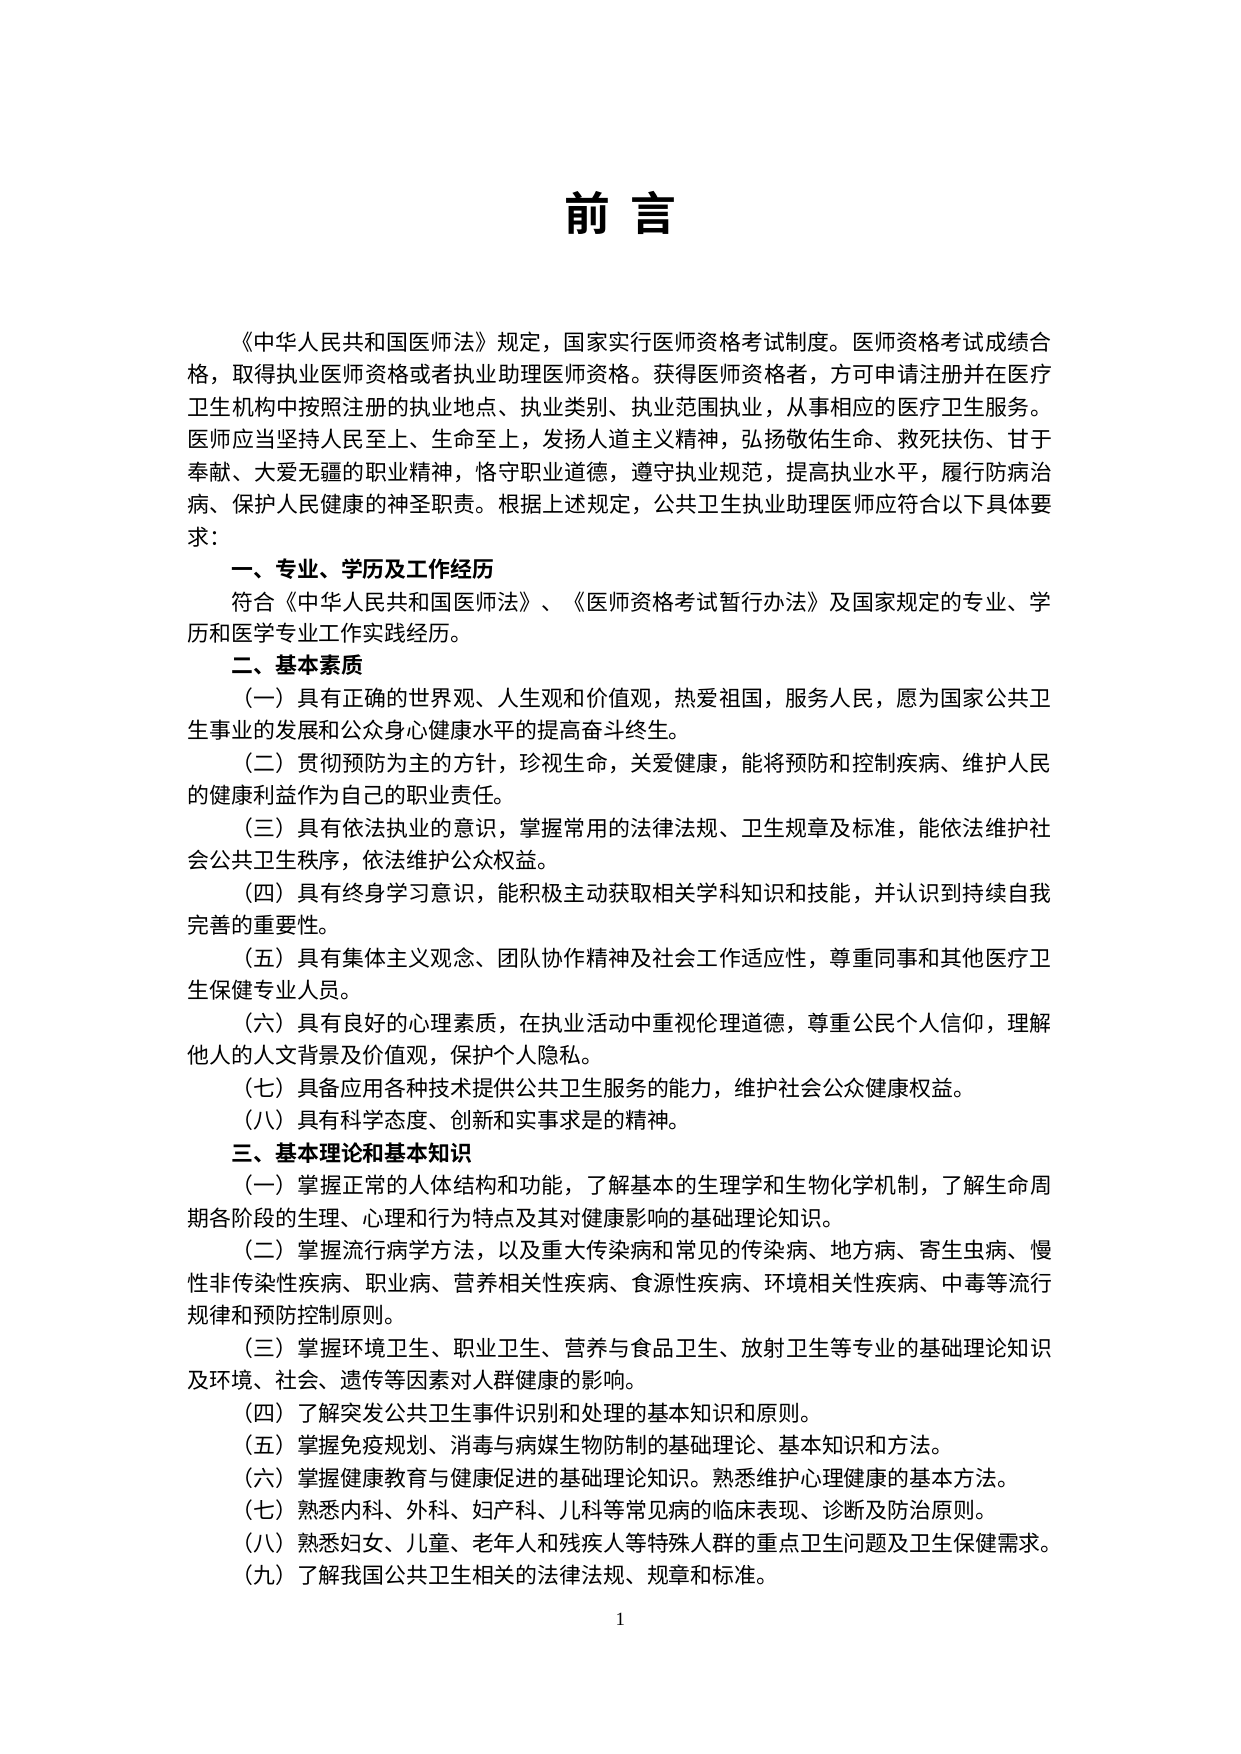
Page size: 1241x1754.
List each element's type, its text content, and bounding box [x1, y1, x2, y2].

text （八）熟悉妇女、儿童、老年人和残疾人等特殊人群的重点卫生问题及卫生保健需求。 [187, 1525, 1053, 1558]
text 二、基本素质 [187, 648, 1053, 680]
text （六）掌握健康教育与健康促进的基础理论知识。熟悉维护心理健康的基本方法。 [187, 1460, 1053, 1493]
text （五）掌握免疫规划、消毒与病媒生物防制的基础理论、基本知识和方法。 [187, 1428, 1053, 1460]
text （二）贯彻预防为主的方针，珍视生命，关爱健康，能将预防和控制疾病、维护人民的健康利益作为自己的职业责任。 [187, 745, 1053, 810]
text （九）了解我国公共卫生相关的法律法规、规章和标准。 [187, 1558, 1053, 1590]
text （四）具有终身学习意识，能积极主动获取相关学科知识和技能，并认识到持续自我完善的重要性。 [187, 875, 1053, 940]
text （一）具有正确的世界观、人生观和价值观，热爱祖国，服务人民，愿为国家公共卫生事业的发展和公众身心健康水平的提高奋斗终生。 [187, 680, 1053, 745]
text （六）具有良好的心理素质，在执业活动中重视伦理道德，尊重公民个人信仰，理解他人的人文背景及价值观，保护个人隐私。 [187, 1005, 1053, 1070]
text （一）掌握正常的人体结构和功能，了解基本的生理学和生物化学机制，了解生命周期各阶段的生理、心理和行为特点及其对健康影响的基础理论知识。 [187, 1168, 1053, 1233]
text 符合《中华人民共和国医师法》、《医师资格考试暂行办法》及国家规定的专业、学历和医学专业工作实践经历。 [187, 584, 1053, 648]
text （七）具备应用各种技术提供公共卫生服务的能力，维护社会公众健康权益。 [187, 1070, 1053, 1103]
text （三）具有依法执业的意识，掌握常用的法律法规、卫生规章及标准，能依法维护社会公共卫生秩序，依法维护公众权益。 [187, 810, 1053, 875]
text 《中华人民共和国医师法》规定，国家实行医师资格考试制度。医师资格考试成绩合格，取得执业医师资格或者执业助理医师资格。获得医师资格者，方可申请注册并在医疗卫生机构中按照注册的执业地点、执业类别、执业范围执业，从事相应的医疗卫生服务。医师应当坚持人民至上、生命至上，发扬人道主义精神，弘扬敬佑生命、救死扶伤、甘于奉献、大爱无疆的职业精神，恪守职业道德，遵守执业规范，提高执业水平，履行防病治病、保护人民健康的神圣职责。根据上述规定，公共卫生执业助理医师应符合以下具体要求： [187, 324, 1053, 552]
text （八）具有科学态度、创新和实事求是的精神。 [187, 1103, 1053, 1135]
text 一、专业、学历及工作经历 [187, 552, 1053, 584]
text （四）了解突发公共卫生事件识别和处理的基本知识和原则。 [187, 1395, 1053, 1428]
text （五）具有集体主义观念、团队协作精神及社会工作适应性，尊重同事和其他医疗卫生保健专业人员。 [187, 940, 1053, 1005]
text 前 言 [187, 162, 1053, 259]
text 三、基本理论和基本知识 [187, 1135, 1053, 1168]
text （七）熟悉内科、外科、妇产科、儿科等常见病的临床表现、诊断及防治原则。 [187, 1493, 1053, 1525]
text （二）掌握流行病学方法，以及重大传染病和常见的传染病、地方病、寄生虫病、慢性非传染性疾病、职业病、营养相关性疾病、食源性疾病、环境相关性疾病、中毒等流行规律和预防控制原则。 [187, 1233, 1053, 1330]
text （三）掌握环境卫生、职业卫生、营养与食品卫生、放射卫生等专业的基础理论知识及环境、社会、遗传等因素对人群健康的影响。 [187, 1330, 1053, 1395]
